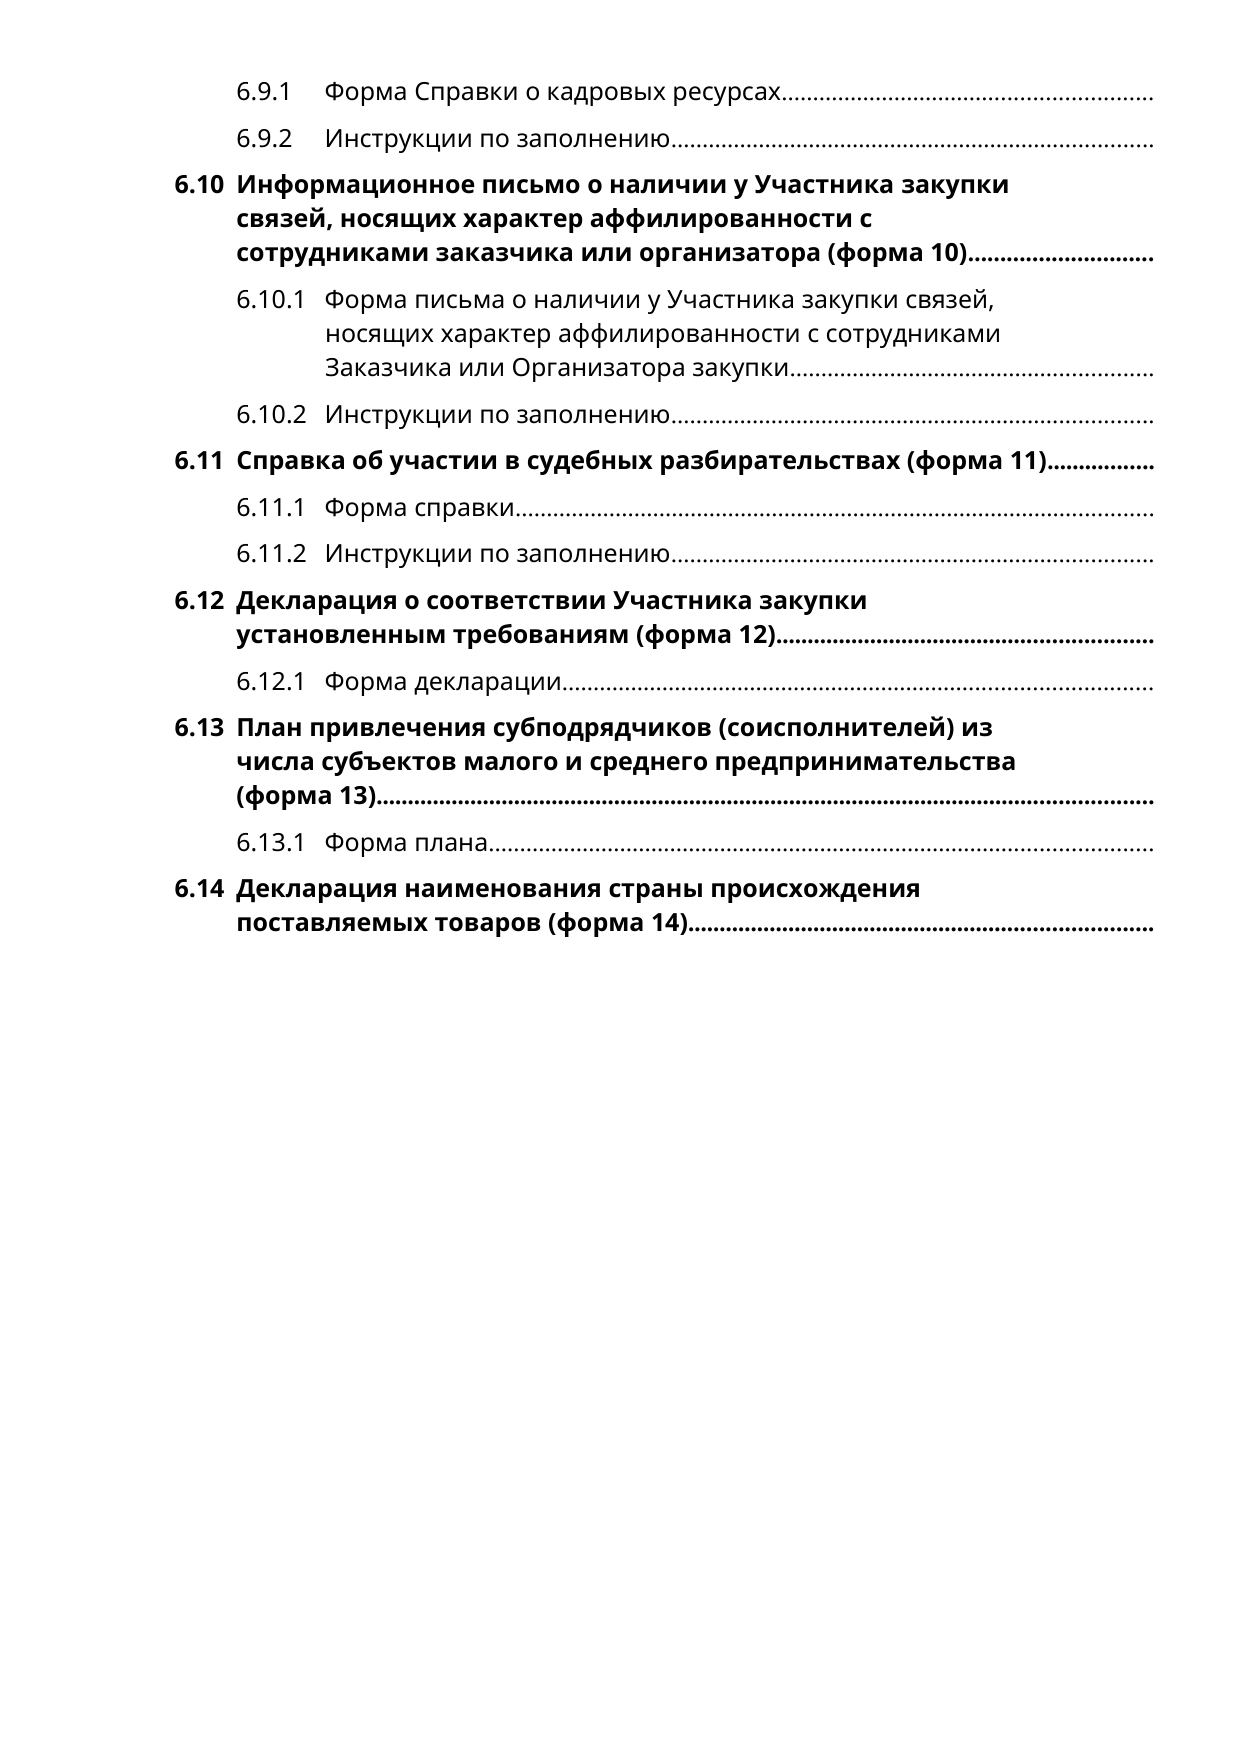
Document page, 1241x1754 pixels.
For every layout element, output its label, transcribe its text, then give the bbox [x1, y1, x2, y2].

text 6.9.2 Инструкции по заполнению 44 [236, 120, 1063, 154]
text 6.12.1 Форма декларации 49 [236, 663, 1063, 697]
text 6.12 Декларация о соответствии Участника закупки установленным требованиям (форма 12) 49 [174, 583, 1063, 651]
text 6.13.1 Форма плана 51 [236, 824, 1063, 858]
text 6.11.1 Форма справки 47 [236, 489, 1063, 523]
text 6.11.2 Инструкции по заполнению 48 [236, 536, 1063, 570]
text 6.11 Справка об участии в судебных разбирательствах (форма 11) 47 [174, 443, 1063, 477]
text 6.10.2 Инструкции по заполнению 46 [236, 396, 1063, 430]
text 6.13 План привлечения субподрядчиков (соисполнителей) из числа субъектов малого и среднего предпринимательства (форма 13) 51 [174, 710, 1063, 812]
text 6.10.1 Форма письма о наличии у Участника закупки связей, носящих характер аффилированности с сотрудниками Заказчика или Организатора закупки 45 [236, 282, 1063, 384]
text 6.9.1 Форма Справки о кадровых ресурсах 43 [236, 74, 1063, 108]
text 6.14 Декларация наименования страны происхождения поставляемых товаров (форма 14) 53 [174, 871, 1063, 939]
text 6.10 Информационное письмо о наличии у Участника закупки связей, носящих характер аффилированности с сотрудниками заказчика или организатора (форма 10) 45 [174, 167, 1063, 269]
